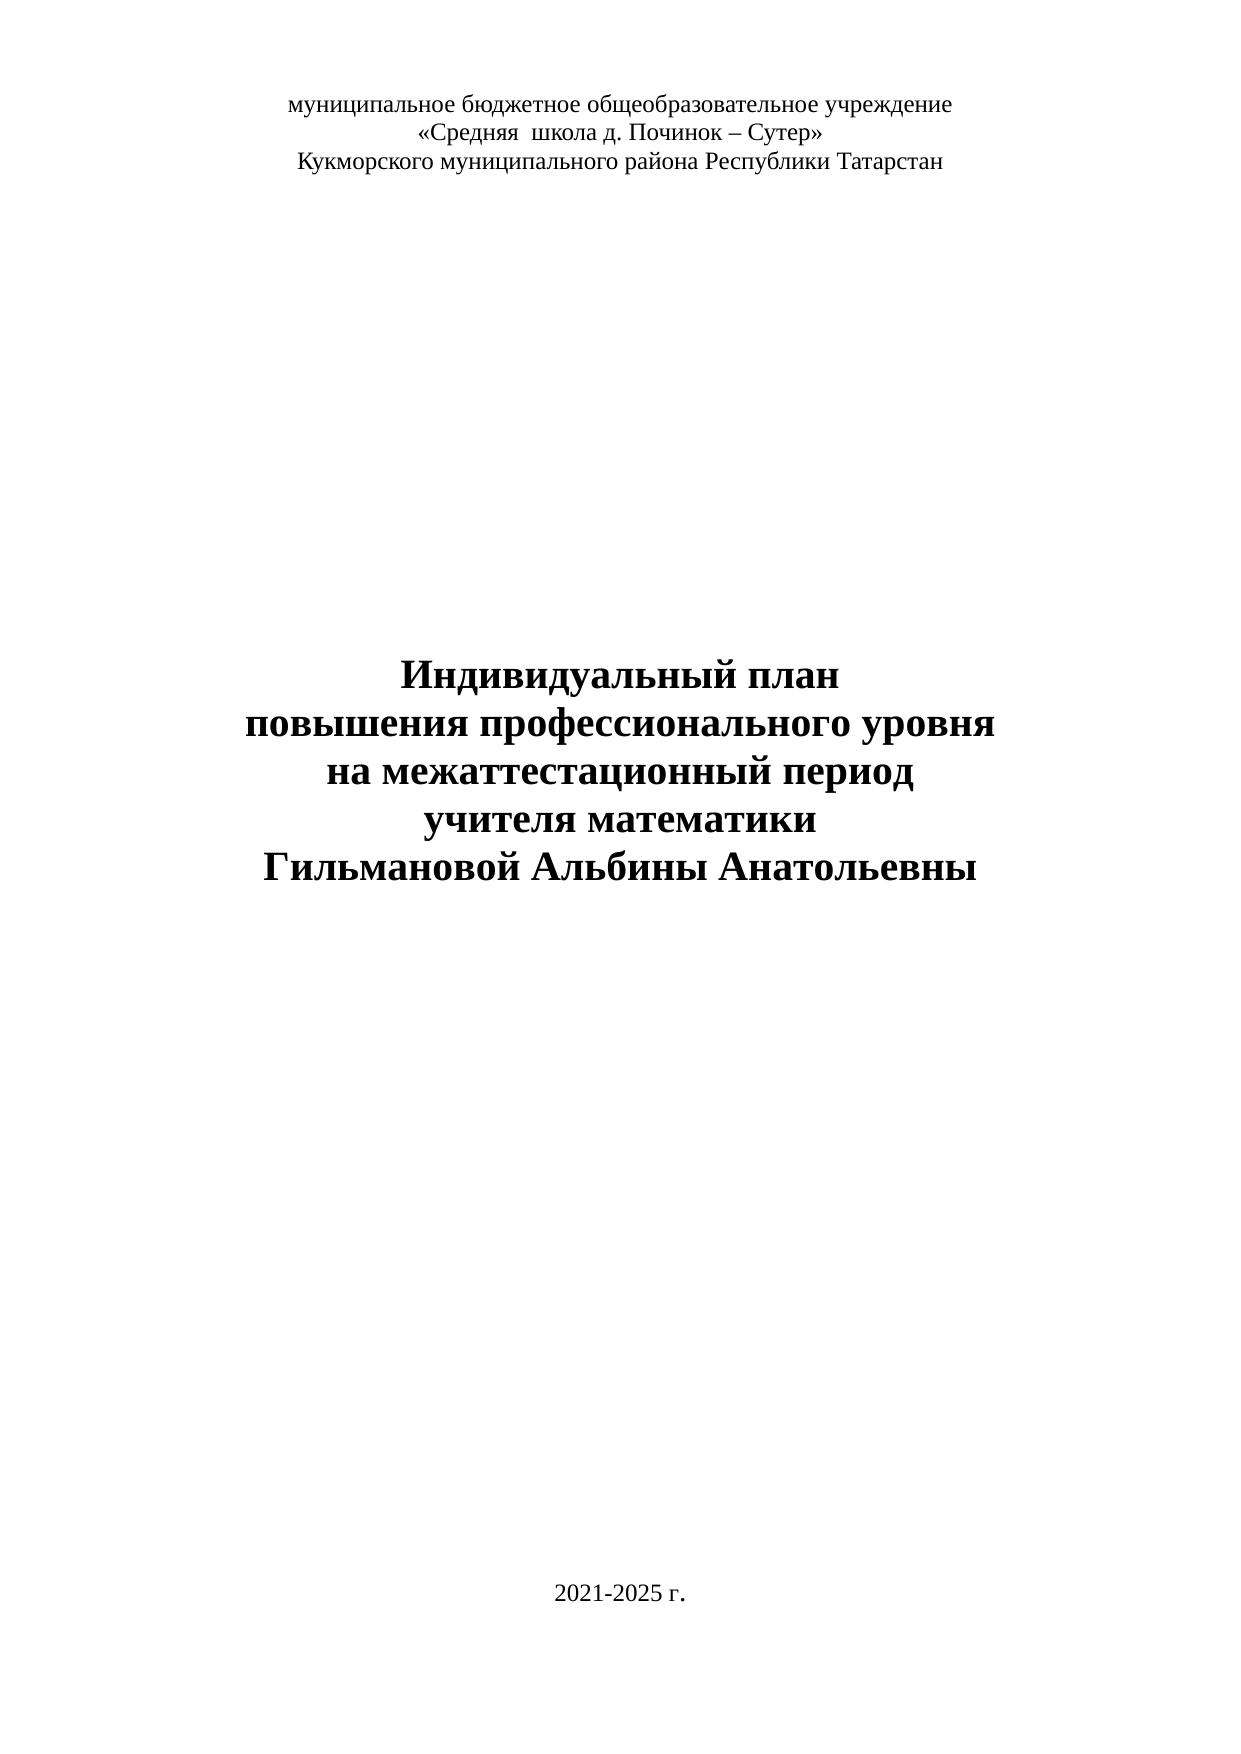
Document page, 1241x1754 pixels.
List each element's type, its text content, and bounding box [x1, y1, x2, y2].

text учителя математики [89, 793, 1152, 841]
text на межаттестационный период [89, 745, 1152, 793]
text муниципальное бюджетное общеобразовательное учреждение [89, 89, 1152, 117]
text 2021-2025 г. [89, 1574, 1152, 1608]
text «Средняя школа д. Починок – Сутер» [89, 117, 1152, 146]
text Кукморского муниципального района Республики Татарстан [89, 146, 1152, 175]
text повышения профессионального уровня [89, 697, 1152, 745]
text Индивидуальный план [89, 649, 1152, 697]
text Гильмановой Альбины Анатольевны [89, 841, 1152, 889]
